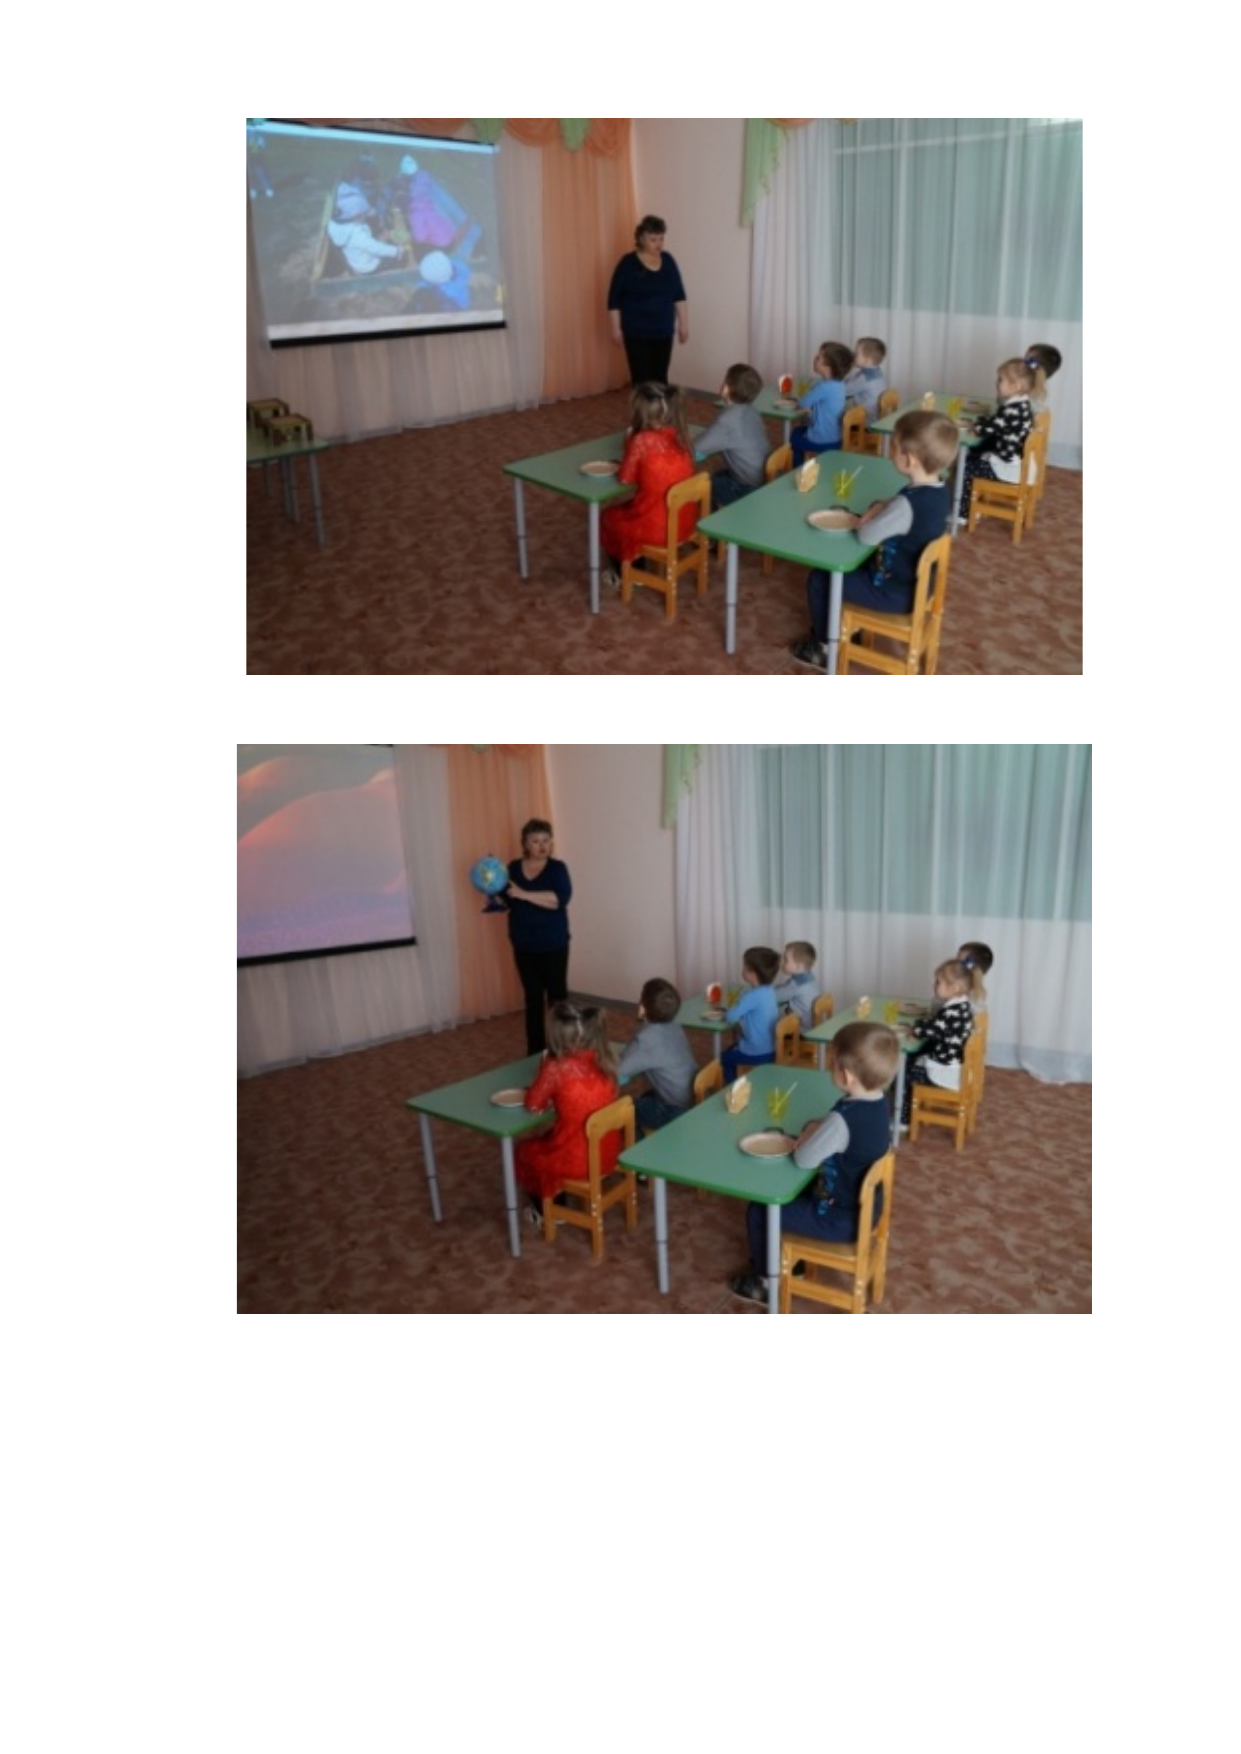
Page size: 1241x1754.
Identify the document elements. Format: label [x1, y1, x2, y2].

picture [236, 744, 1092, 1314]
picture [246, 118, 1083, 675]
